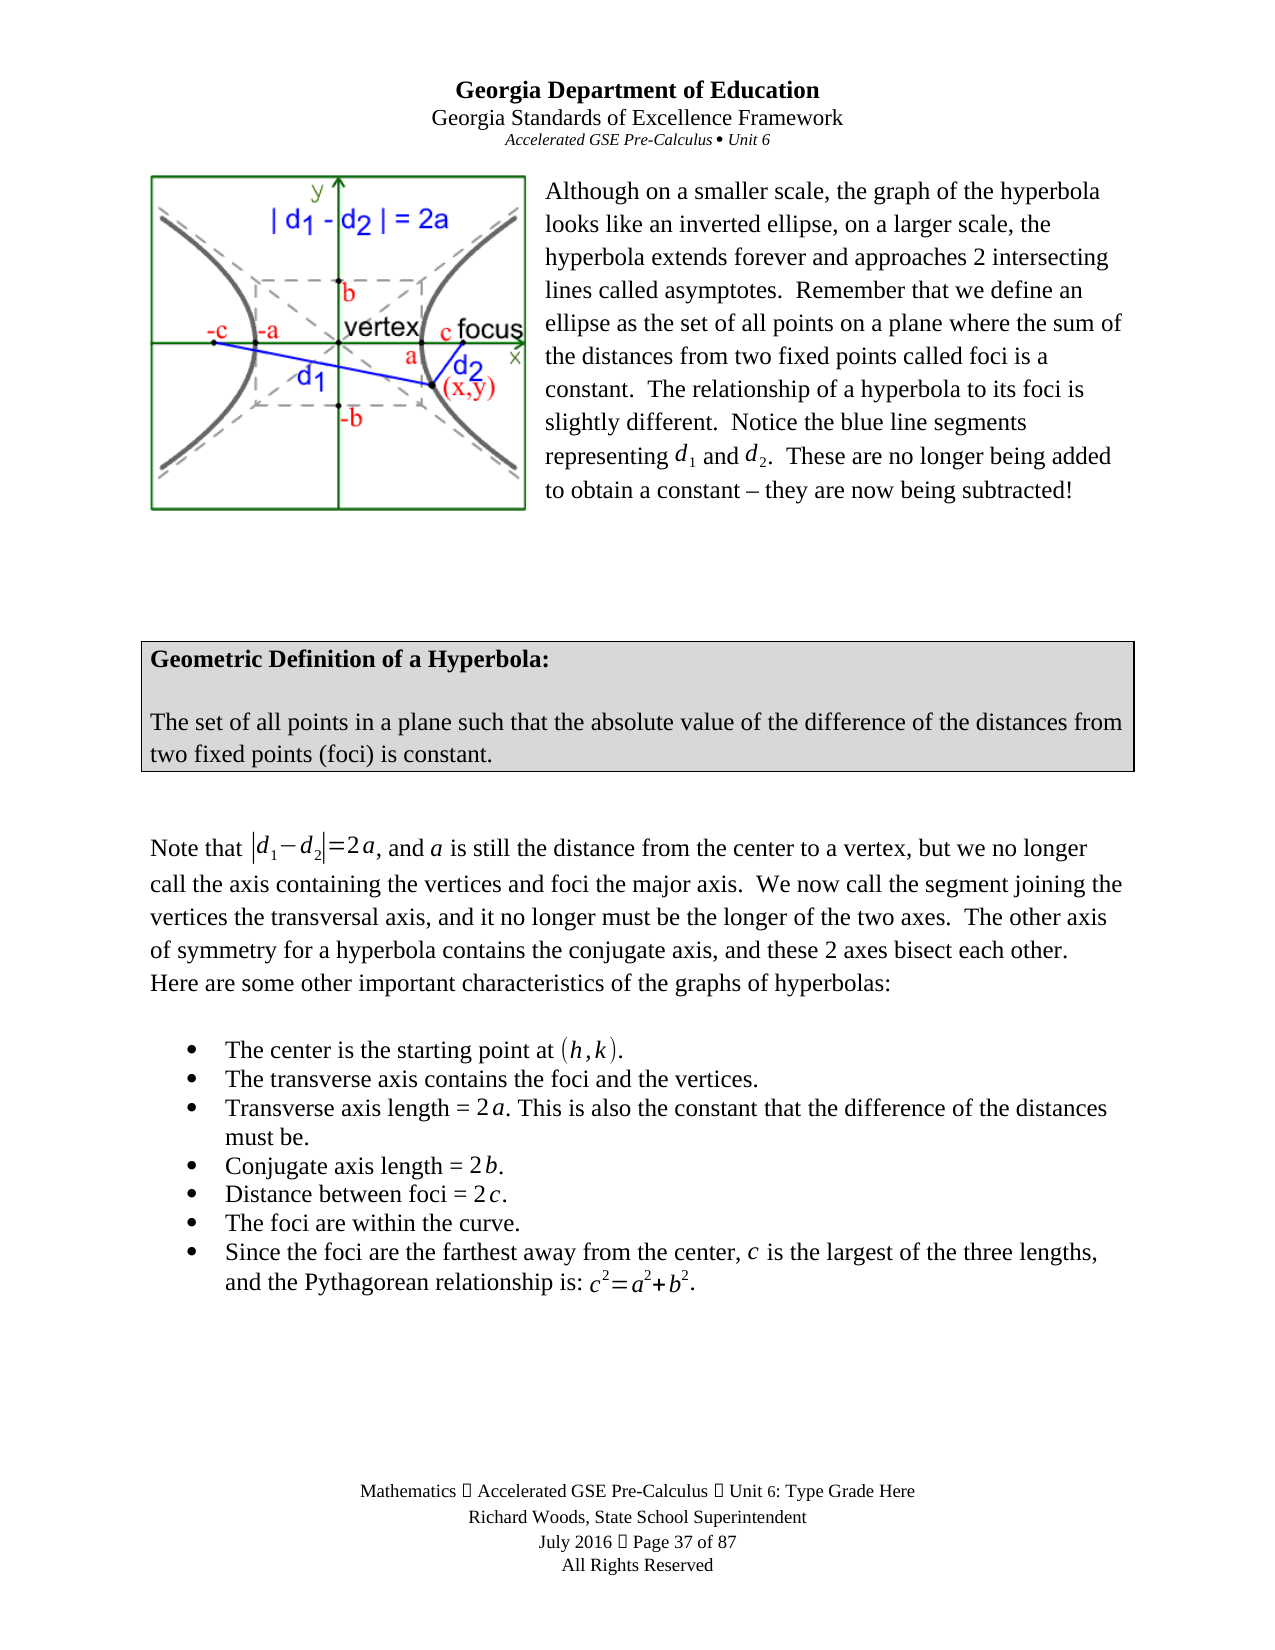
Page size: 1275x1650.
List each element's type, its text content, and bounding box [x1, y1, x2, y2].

list Distance between foci = . [187, 1179, 1125, 1208]
text The set of all points in a plane such that the absolute value of the difference of the distances from two fixed points (foci) is constant. [142, 703, 1133, 771]
list The transverse axis contains the foci and the vertices. [187, 1064, 1125, 1093]
picture [150, 175, 527, 511]
text Note that , and is still the distance from the center to a vertex, but we no longer call the axis containing the vertices and foci the major axis. We now call the segment joining the vertices the transversal axis, and it no longer must be the longer of the two axes. The other axis of symmetry for a hyperbola contains the conjugate axis, and these 2 axes bisect each other. Here are some other important characteristics of the graphs of hyperbolas: [150, 831, 1125, 997]
list The center is the starting point at . [187, 1034, 1125, 1064]
text Although on a smaller scale, the graph of the hyperbola looks like an inverted ellipse, on a larger scale, the hyperbola extends forever and approaches 2 intersecting lines called asymptotes. Remember that we define an ellipse as the set of all points on a plane where the sum of the distances from two fixed points called foci is a constant. The relationship of a hyperbola to its foci is slightly different. Notice the blue line segments representing and . These are no longer being added to obtain a constant – they are now being subtracted! [527, 176, 1125, 504]
list Conjugate axis length = . [187, 1151, 1125, 1179]
text Geometric Definition of a Hyperbola: [142, 642, 1133, 703]
list Since the foci are the farthest away from the center, is the largest of the three lengths, and the Pythagorean relationship is: . [187, 1237, 1125, 1297]
list The foci are within the curve. [187, 1208, 1125, 1237]
list Transverse axis length = . This is also the constant that the difference of the distances must be. [187, 1093, 1125, 1151]
